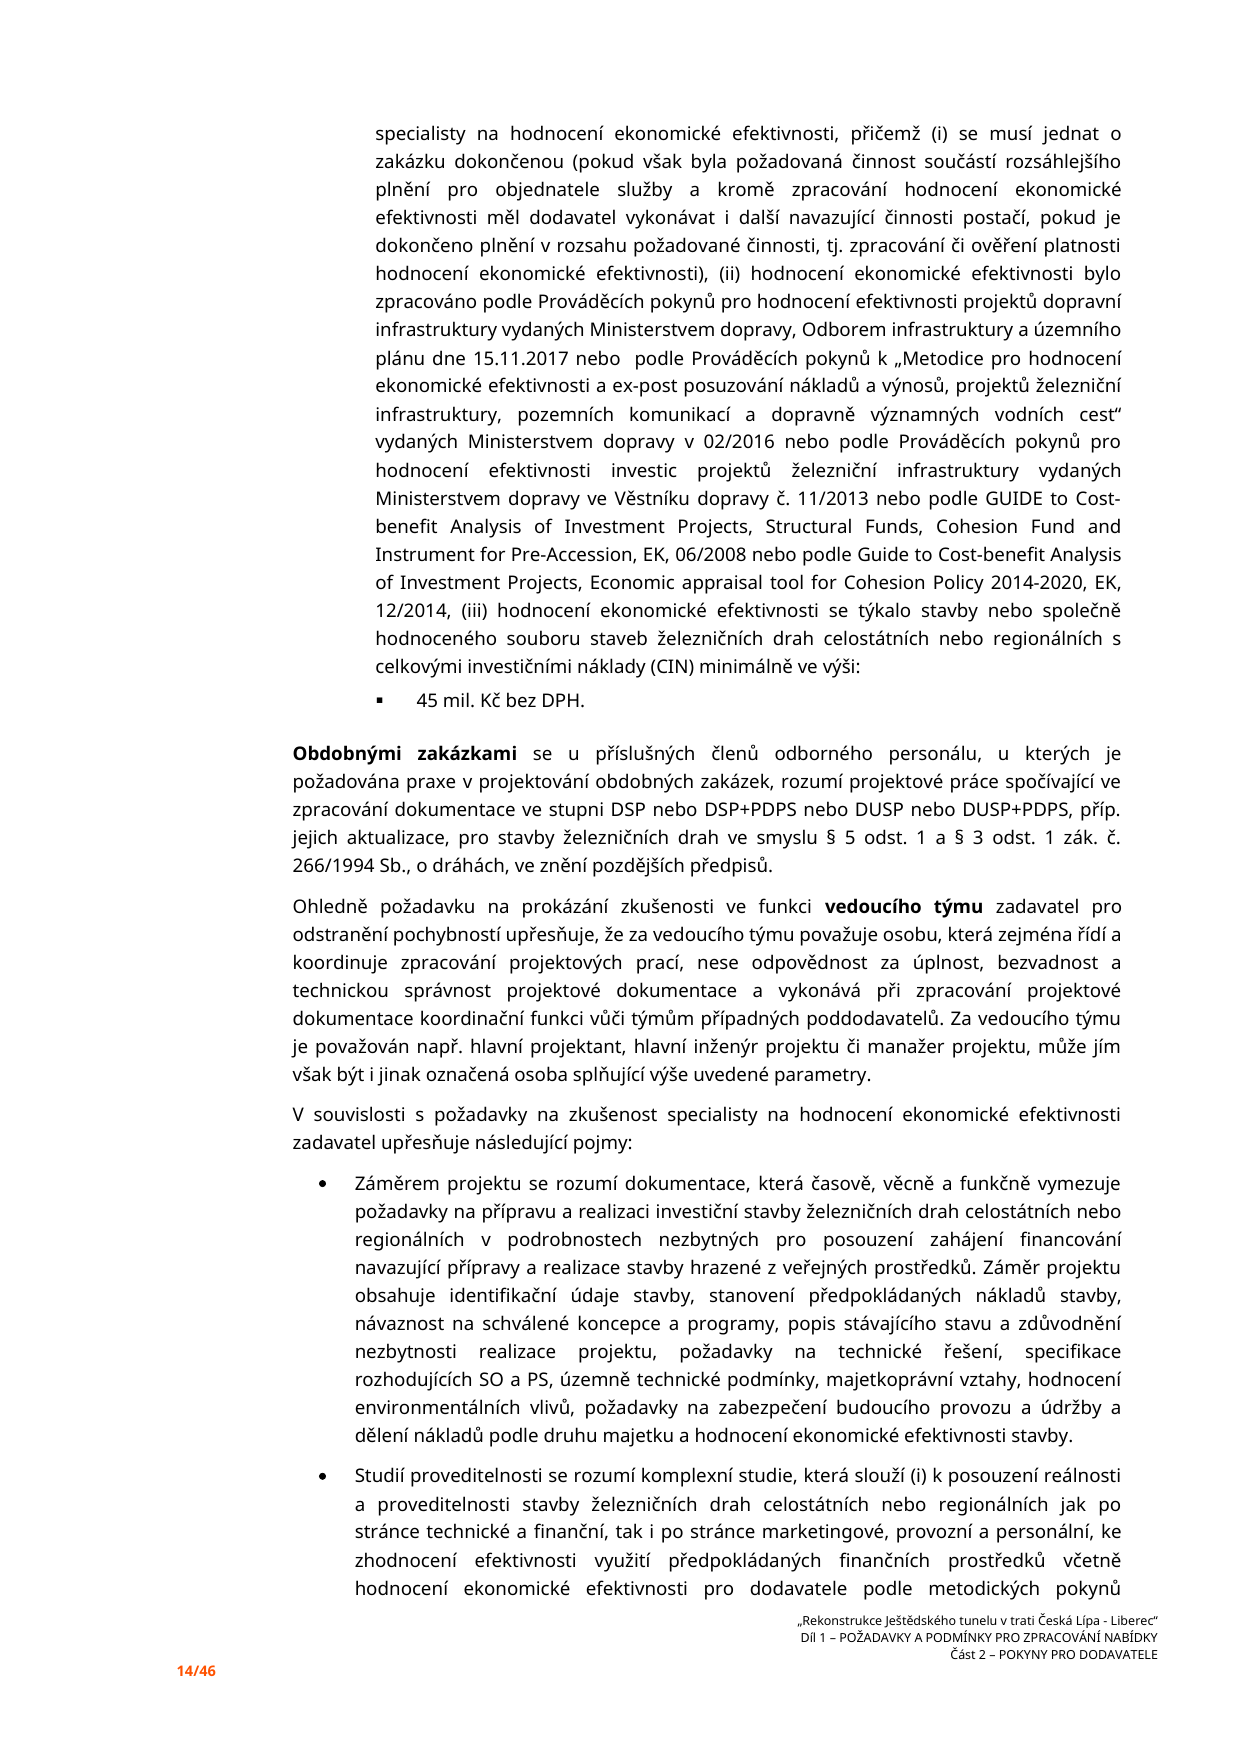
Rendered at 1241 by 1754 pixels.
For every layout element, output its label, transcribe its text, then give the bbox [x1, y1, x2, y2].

text 45 mil. Kč bez DPH. [375, 687, 1122, 713]
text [328, 121, 1122, 678]
text Obdobnými zakázkami se u příslušných členů odborného personálu, u kterých je požadována praxe v projektování obdobných zakázek, rozumí projektové práce spočívající ve zpracování dokumentace ve stupni DSP nebo DSP+PDPS nebo DUSP nebo DUSP+PDPS, příp. jejich aktualizace, pro stavby železničních drah ve smyslu § 5 odst. 1 a § 3 odst. 1 zák. č. 266/1994 Sb., o dráhách, ve znění pozdějších předpisů. [292, 740, 1122, 878]
text Ohledně požadavku na prokázání zkušenosti ve funkci vedoucího týmu zadavatel pro odstranění pochybností upřesňuje, že za vedoucího týmu považuje osobu, která zejména řídí a koordinuje zpracování projektových prací, nese odpovědnost za úplnost, bezvadnost a technickou správnost projektové dokumentace a vykonává při zpracování projektové dokumentace koordinační funkci vůči týmům případných poddodavatelů. Za vedoucího týmu je považován např. hlavní projektant, hlavní inženýr projektu či manažer projektu, může jím však být i jinak označená osoba splňující výše uvedené parametry. [292, 893, 1122, 1087]
text Záměrem projektu se rozumí dokumentace, která časově, věcně a funkčně vymezuje požadavky na přípravu a realizaci investiční stavby železničních drah celostátních nebo regionálních v podrobnostech nezbytných pro posouzení zahájení financování navazující přípravy a realizace stavby hrazené z veřejných prostředků. Záměr projektu obsahuje identifikační údaje stavby, stanovení předpokládaných nákladů stavby, návaznost na schválené koncepce a programy, popis stávajícího stavu a zdůvodnění nezbytnosti realizace projektu, požadavky na technické řešení, specifikace rozhodujících SO a PS, územně technické podmínky, majetkoprávní vztahy, hodnocení environmentálních vlivů, požadavky na zabezpečení budoucího provozu a údržby a dělení nákladů podle druhu majetku a hodnocení ekonomické efektivnosti stavby. [319, 1170, 1122, 1448]
text V souvislosti s požadavky na zkušenost specialisty na hodnocení ekonomické efektivnosti zadavatel upřesňuje následující pojmy: [292, 1102, 1122, 1155]
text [319, 1463, 1122, 1600]
